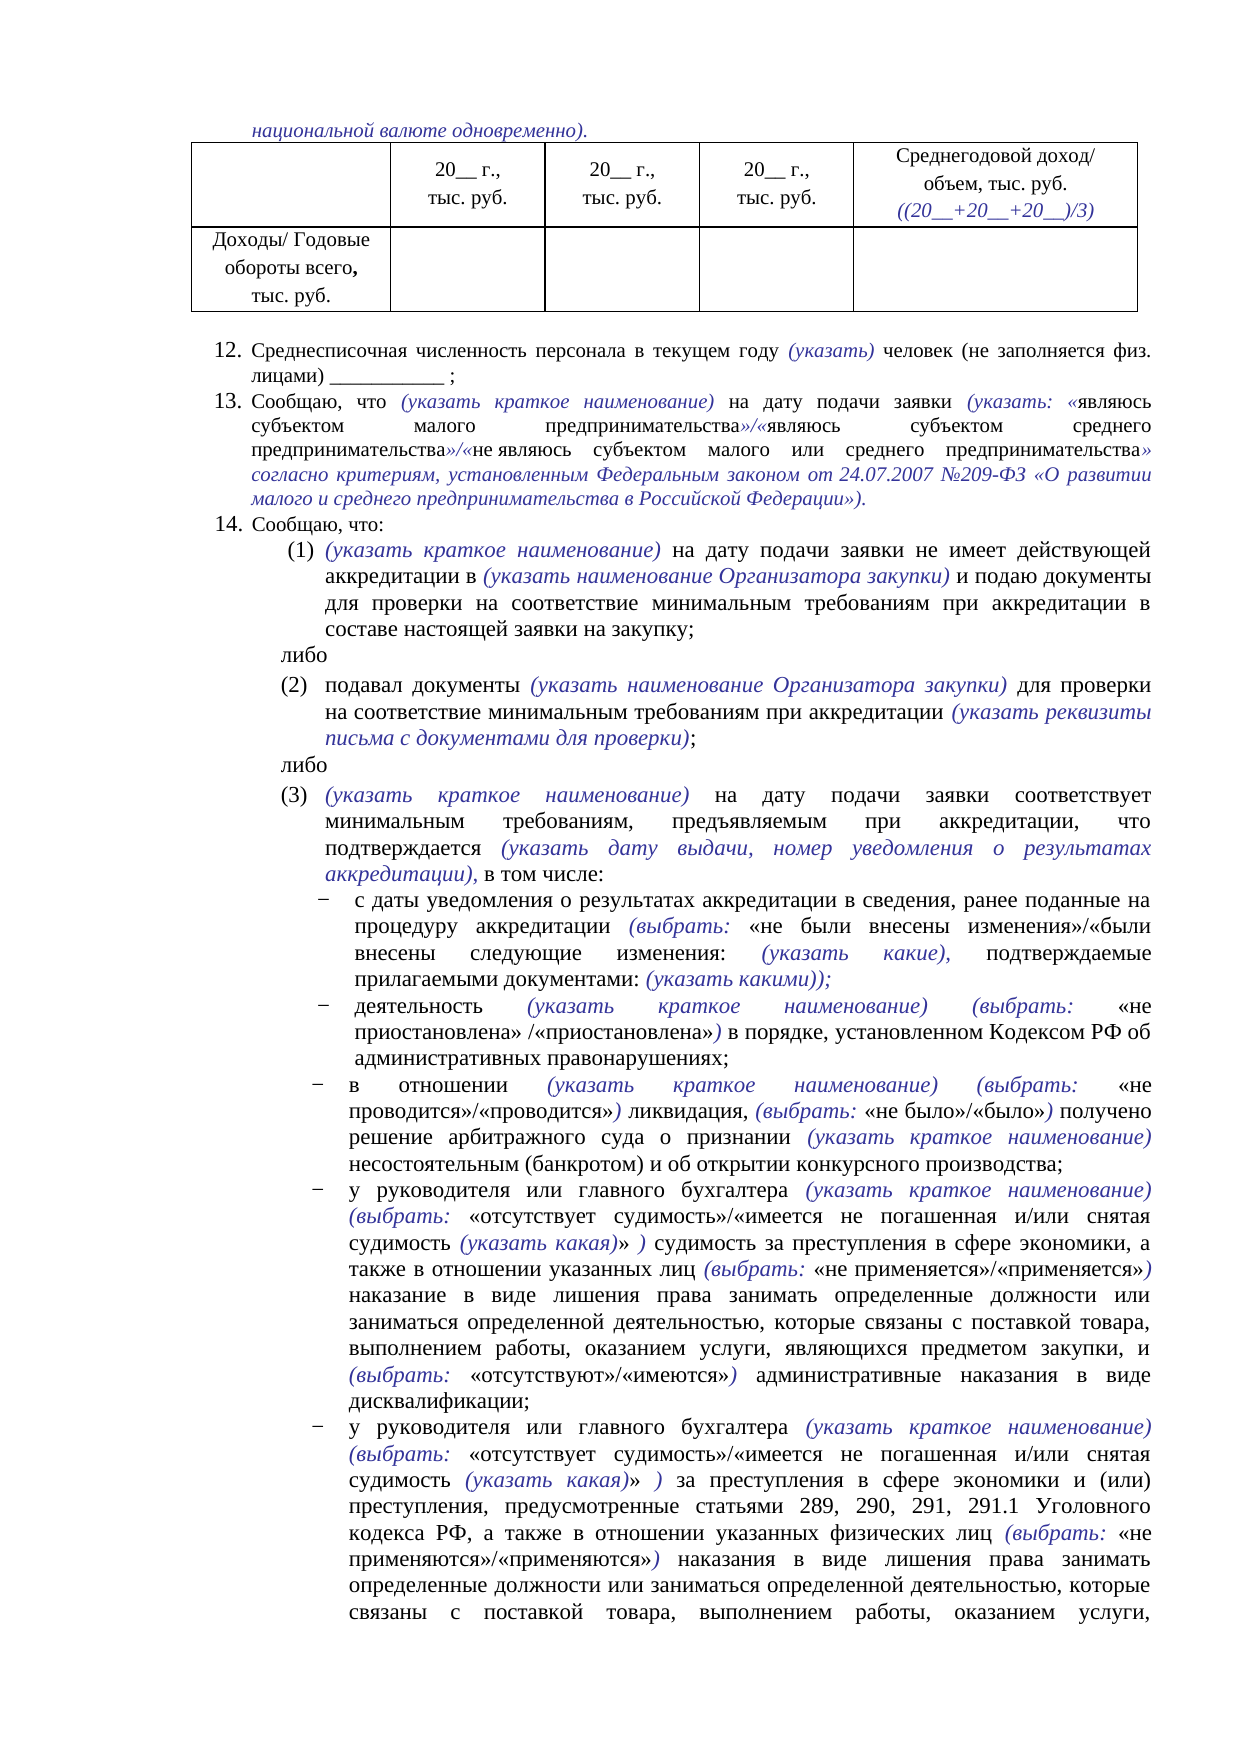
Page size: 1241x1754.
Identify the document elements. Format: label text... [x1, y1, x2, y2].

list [214, 118, 1151, 142]
list у руководителя или главного бухгалтера (указать краткое наименование) (выбрать: «отсутствует судимость»/«имеется не погашенная и/или снятая судимость (указать какая)» ) судимость за преступления в сфере экономики, а также в отношении указанных лиц (выбрать: «не применяется»/«применяется») наказание в виде лишения права занимать определенные должности или заниматься определенной деятельностью, которые связаны с поставкой товара, выполнением работы, оказанием услуги, являющихся предметом закупки, и (выбрать: «отсутствуют»/«имеются») административные наказания в виде дисквалификации; [311, 1176, 1152, 1413]
list с даты уведомления о результатах аккредитации в сведения, ранее поданные на процедуру аккредитации (выбрать: «не были внесены изменения»/«были внесены следующие изменения: (указать какие), подтверждаемые прилагаемыми документами: (указать какими)); [317, 886, 1152, 992]
text либо [281, 641, 1152, 668]
table_cell Доходы/ Годовые обороты всего, тыс. руб. [192, 228, 390, 311]
list подавал документы (указать наименование Организатора закупки) для проверки на соответствие минимальным требованиям при аккредитации (указать реквизиты письма с документами для проверки); [281, 672, 1152, 751]
table_cell [700, 228, 853, 311]
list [311, 1413, 1152, 1624]
list Сообщаю, что (указать краткое наименование) на дату подачи заявки (указать: «являюсь субъектом малого предпринимательства»/«являюсь субъектом среднего предпринимательства»/«не являюсь субъектом малого или среднего предпринимательства» согласно критериям, установленным Федеральным законом от 24.07.2007 №209-ФЗ «О развитии малого и среднего предпринимательства в Российской Федерации»). [213, 387, 1152, 509]
table_header 20__ г., тыс. руб. [700, 143, 853, 226]
list Среднесписочная численность персонала в текущем году (указать) человек (не заполняется физ. лицами) ___________ ; [213, 337, 1152, 387]
list Сообщаю, что: [214, 509, 1152, 536]
table_cell [546, 228, 699, 311]
table_header 20__ г., тыс. руб. [546, 143, 699, 226]
table_header [192, 143, 390, 226]
text либо [281, 751, 1152, 777]
list (указать краткое наименование) на дату подачи заявки соответствует минимальным требованиям, предъявляемым при аккредитации, что подтверждается (указать дату выдачи, номер уведомления о результатах аккредитации), в том числе: [281, 781, 1152, 886]
table_cell [391, 228, 544, 311]
list в отношении (указать краткое наименование) (выбрать: «не проводится»/«проводится») ликвидация, (выбрать: «не было»/«было») получено решение арбитражного суда о признании (указать краткое наименование) несостоятельным (банкротом) и об открытии конкурсного производства; [311, 1071, 1152, 1176]
table_header 20__ г., тыс. руб. [391, 143, 544, 226]
table_cell [854, 228, 1137, 311]
list (указать краткое наименование) на дату подачи заявки не имеет действующей аккредитации в (указать наименование Организатора закупки) и подаю документы для проверки на соответствие минимальным требованиям при аккредитации в составе настоящей заявки на закупку; [287, 536, 1152, 641]
table_header Среднегодовой доход/ объем, тыс. руб. ((20__+20__+20__)/3) [854, 143, 1137, 226]
list деятельность (указать краткое наименование) (выбрать: «не приостановлена» /«приостановлена») в порядке, установленном Кодексом РФ об административных правонарушениях; [317, 992, 1152, 1071]
